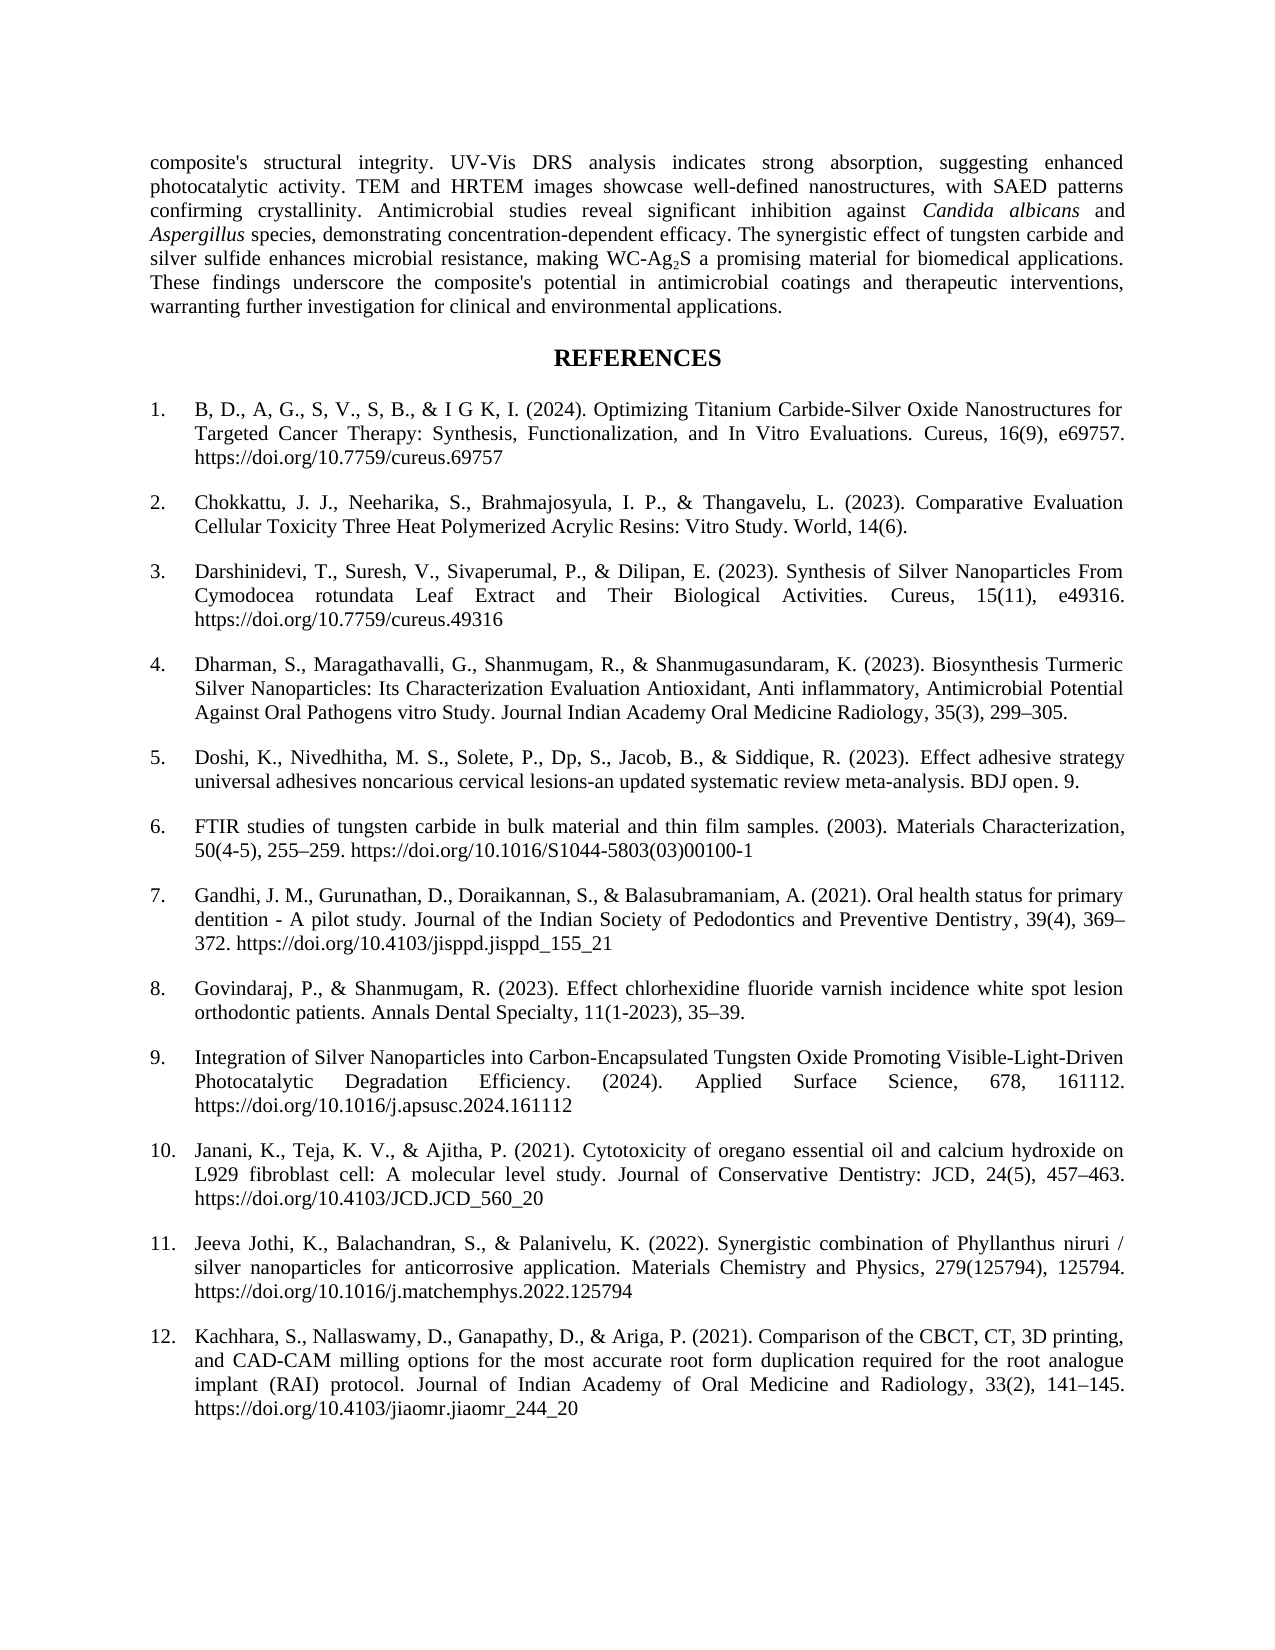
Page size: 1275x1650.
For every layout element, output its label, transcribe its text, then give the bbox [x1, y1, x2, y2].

text Doshi, K., Nivedhitha, M. S., Solete, P., Dp, S., Jacob, B., & Siddique, R. (2023). Effect adhesive strategy universal adhesives noncarious cervical lesions-an updated systematic review meta-analysis. BDJ open. 9. [150, 745, 1125, 793]
text Integration of Silver Nanoparticles into Carbon-Encapsulated Tungsten Oxide Promoting Visible-Light-Driven Photocatalytic Degradation Efficiency. (2024). Applied Surface Science, 678, 161112. https://doi.org/10.1016/j.apsusc.2024.161112 [150, 1045, 1125, 1117]
text Kachhara, S., Nallaswamy, D., Ganapathy, D., & Ariga, P. (2021). Comparison of the CBCT, CT, 3D printing, and CAD-CAM milling options for the most accurate root form duplication required for the root analogue implant (RAI) protocol. Journal of Indian Academy of Oral Medicine and Radiology, 33(2), 141–145. https://doi.org/10.4103/jiaomr.jiaomr_244_20 [150, 1324, 1125, 1420]
text Darshinidevi, T., Suresh, V., Sivaperumal, P., & Dilipan, E. (2023). Synthesis of Silver Nanoparticles From Cymodocea rotundata Leaf Extract and Their Biological Activities. Cureus, 15(11), e49316. https://doi.org/10.7759/cureus.49316 [150, 559, 1125, 631]
text Chokkattu, J. J., Neeharika, S., Brahmajosyula, I. P., & Thangavelu, L. (2023). Comparative Evaluation Cellular Toxicity Three Heat Polymerized Acrylic Resins: Vitro Study. World, 14(6). [150, 490, 1125, 538]
text Govindaraj, P., & Shanmugam, R. (2023). Effect chlorhexidine fluoride varnish incidence white spot lesion orthodontic patients. Annals Dental Specialty, 11(1-2023), 35–39. [150, 976, 1125, 1024]
text Dharman, S., Maragathavalli, G., Shanmugam, R., & Shanmugasundaram, K. (2023). Biosynthesis Turmeric Silver Nanoparticles: Its Characterization Evaluation Antioxidant, Anti inflammatory, Antimicrobial Potential Against Oral Pathogens vitro Study. Journal Indian Academy Oral Medicine Radiology, 35(3), 299–305. [150, 652, 1125, 724]
text FTIR studies of tungsten carbide in bulk material and thin film samples. (2003). Materials Characterization, 50(4-5), 255–259. https://doi.org/10.1016/S1044-5803(03)00100-1 [150, 814, 1125, 862]
subtitle REFERENCES [150, 343, 1125, 372]
text Jeeva Jothi, K., Balachandran, S., & Palanivelu, K. (2022). Synergistic combination of Phyllanthus niruri / silver nanoparticles for anticorrosive application. Materials Chemistry and Physics, 279(125794), 125794. https://doi.org/10.1016/j.matchemphys.2022.125794 [150, 1231, 1125, 1303]
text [150, 150, 1125, 318]
text Janani, K., Teja, K. V., & Ajitha, P. (2021). Cytotoxicity of oregano essential oil and calcium hydroxide on L929 fibroblast cell: A molecular level study. Journal of Conservative Dentistry: JCD, 24(5), 457–463. https://doi.org/10.4103/JCD.JCD_560_20 [150, 1138, 1125, 1210]
text B, D., A, G., S, V., S, B., & I G K, I. (2024). Optimizing Titanium Carbide-Silver Oxide Nanostructures for Targeted Cancer Therapy: Synthesis, Functionalization, and In Vitro Evaluations. Cureus, 16(9), e69757. https://doi.org/10.7759/cureus.69757 [150, 397, 1125, 469]
text Gandhi, J. M., Gurunathan, D., Doraikannan, S., & Balasubramaniam, A. (2021). Oral health status for primary dentition - A pilot study. Journal of the Indian Society of Pedodontics and Preventive Dentistry, 39(4), 369–372. https://doi.org/10.4103/jisppd.jisppd_155_21 [150, 883, 1125, 955]
